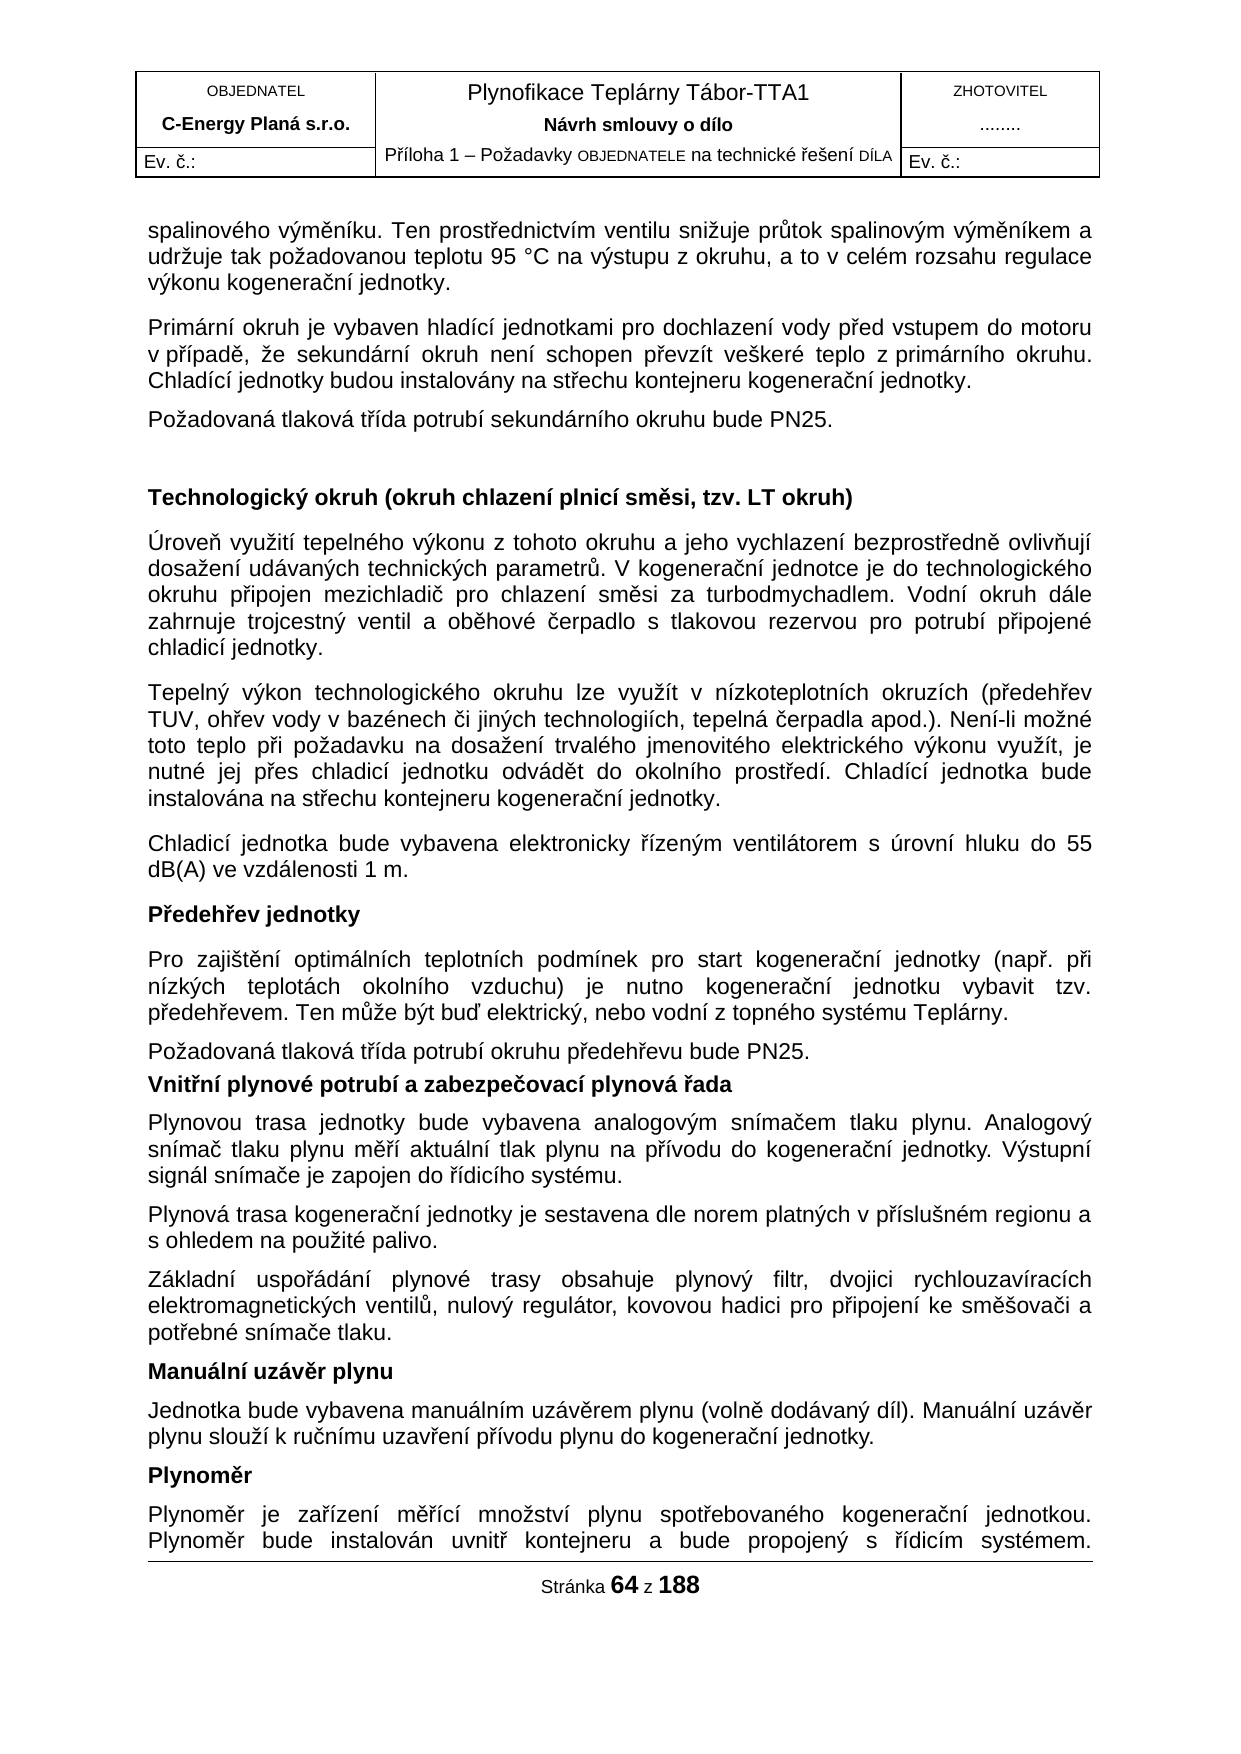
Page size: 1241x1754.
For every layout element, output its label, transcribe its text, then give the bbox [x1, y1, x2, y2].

text Vnitřní plynové potrubí a zabezpečovací plynová řada [148, 1071, 1093, 1097]
text Primární okruh je vybaven hladící jednotkami pro dochlazení vody před vstupem do motoru v případě, že sekundární okruh není schopen převzít veškeré teplo z primárního okruhu. Chladící jednotky budou instalovány na střechu kontejneru kogenerační jednotky. [148, 314, 1093, 393]
text Tepelný výkon technologického okruhu lze využít v nízkoteplotních okruzích (předehřev TUV, ohřev vody v bazénech či jiných technologiích, tepelná čerpadla apod.). Není-li možné toto teplo při požadavku na dosažení trvalého jmenovitého elektrického výkonu využít, je nutné jej přes chladicí jednotku odvádět do okolního prostředí. Chladící jednotka bude instalována na střechu kontejneru kogenerační jednotky. [148, 679, 1093, 811]
text Technologický okruh (okruh chlazení plnicí směsi, tzv. LT okruh) [148, 484, 1093, 510]
text Požadovaná tlaková třída potrubí sekundárního okruhu bude PN25. [148, 406, 1093, 432]
text Jednotka bude vybavena manuálním uzávěrem plynu (volně dodávaný díl). Manuální uzávěr plynu slouží k ručnímu uzavření přívodu plynu do kogenerační jednotky. [148, 1397, 1093, 1449]
text Předehřev jednotky [148, 901, 1093, 928]
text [148, 1501, 1093, 1553]
text Chladicí jednotka bude vybavena elektronicky řízeným ventilátorem s úrovní hluku do 55 dB(A) ve vzdálenosti 1 m. [148, 830, 1093, 882]
text Základní uspořádání plynové trasy obsahuje plynový filtr, dvojici rychlouzavíracích elektromagnetických ventilů, nulový regulátor, kovovou hadici pro připojení ke směšovači a potřebné snímače tlaku. [148, 1266, 1093, 1345]
text Plynovou trasa jednotky bude vybavena analogovým snímačem tlaku plynu. Analogový snímač tlaku plynu měří aktuální tlak plynu na přívodu do kogenerační jednotky. Výstupní signál snímače je zapojen do řídicího systému. [148, 1109, 1093, 1188]
text Plynoměr [148, 1462, 1093, 1488]
text Plynová trasa kogenerační jednotky je sestavena dle norem platných v příslušném regionu a s ohledem na použité palivo. [148, 1201, 1093, 1254]
text Pro zajištění optimálních teplotních podmínek pro start kogenerační jednotky (např. při nízkých teplotách okolního vzduchu) je nutno kogenerační jednotku vybavit tzv. předehřevem. Ten může být buď elektrický, nebo vodní z topného systému Teplárny. [148, 946, 1093, 1025]
text Požadovaná tlaková třída potrubí okruhu předehřevu bude PN25. [148, 1038, 1093, 1064]
text Manuální uzávěr plynu [148, 1358, 1093, 1384]
text Úroveň využití tepelného výkonu z tohoto okruhu a jeho vychlazení bezprostředně ovlivňují dosažení udávaných technických parametrů. V kogenerační jednotce je do technologického okruhu připojen mezichladič pro chlazení směsi za turbodmychadlem. Vodní okruh dále zahrnuje trojcestný ventil a oběhové čerpadlo s tlakovou rezervou pro potrubí připojené chladicí jednotky. [148, 529, 1093, 661]
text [148, 217, 1093, 296]
